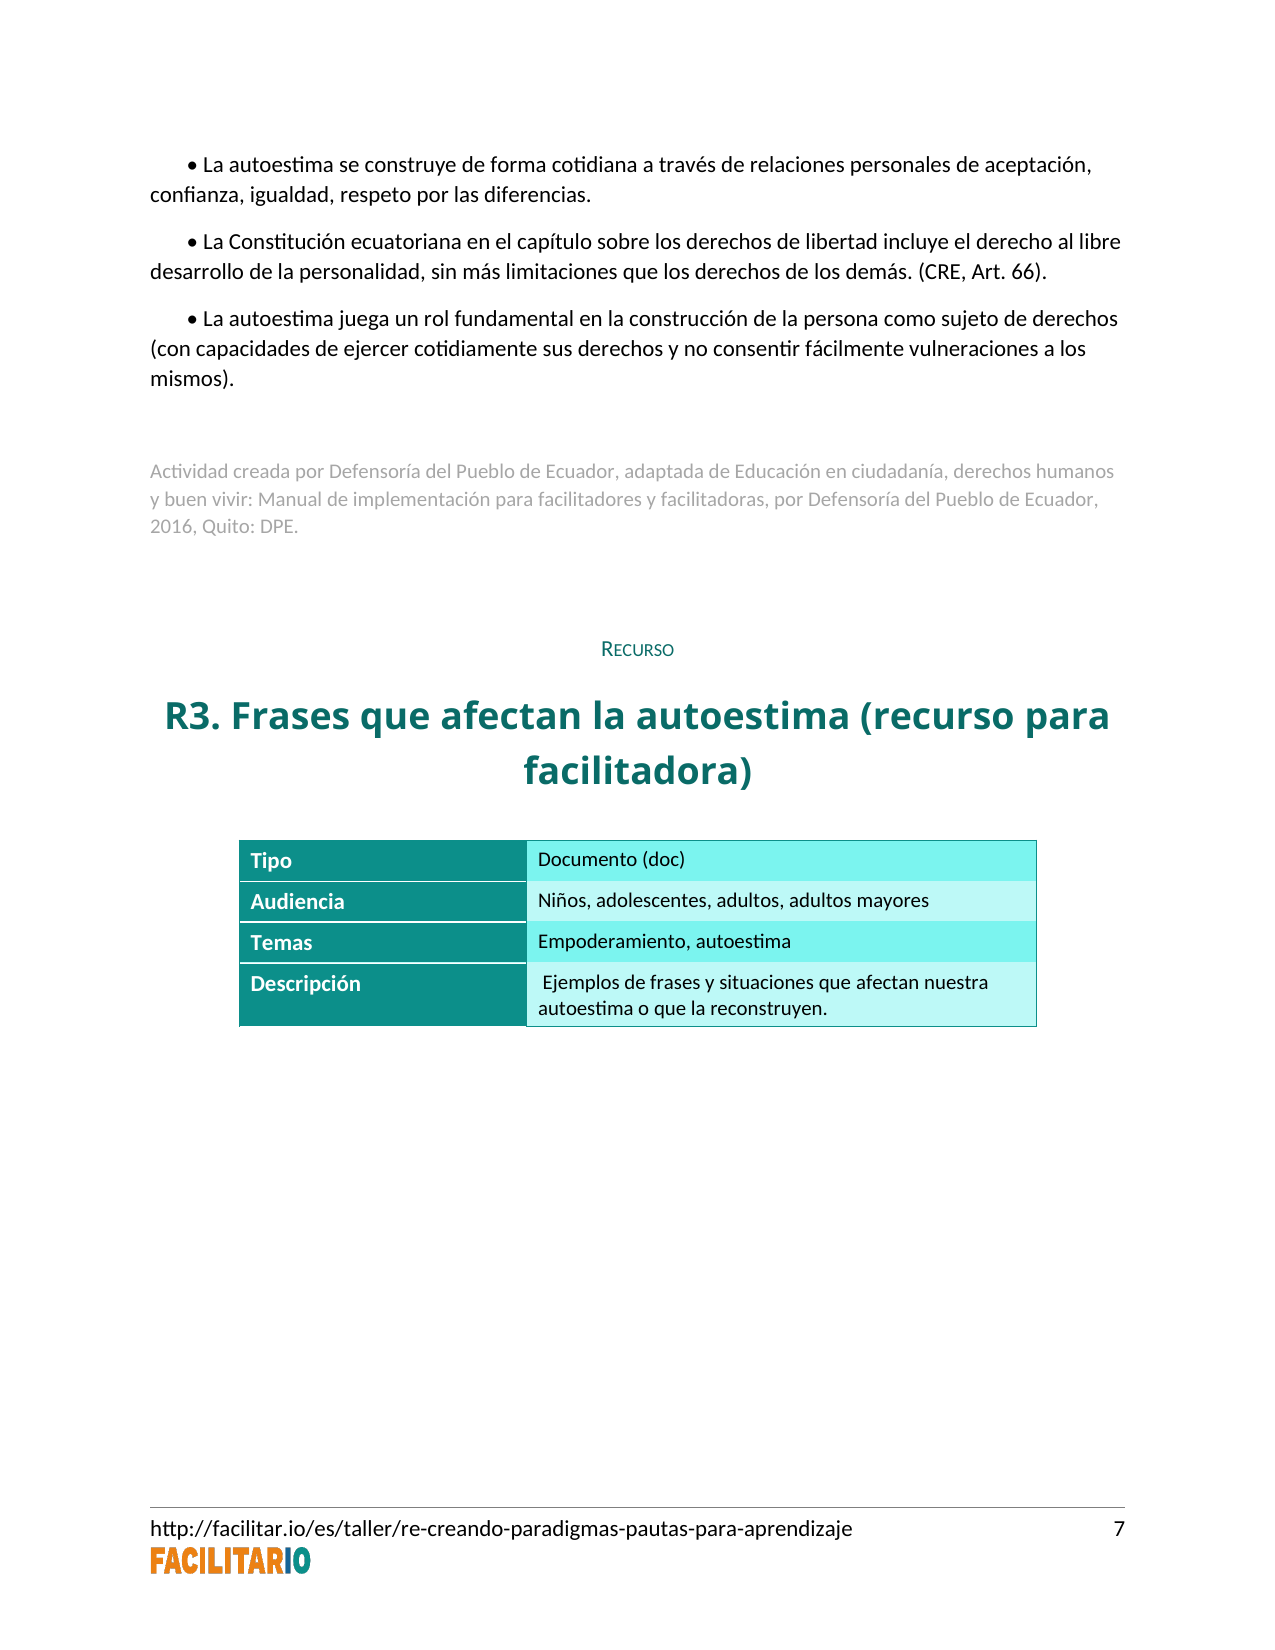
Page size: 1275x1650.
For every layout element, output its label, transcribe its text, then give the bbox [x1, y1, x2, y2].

text Actividad creada por Defensoría del Pueblo de Ecuador, adaptada de Educación en ciudadanía, derechos humanos y buen vivir: Manual de implementación para facilitadores y facilitadoras, por Defensoría del Pueblo de Ecuador, 2016, Quito: DPE. [150, 458, 1125, 538]
subtitle R3. Frases que afectan la autoestima (recurso para facilitadora) [150, 689, 1125, 796]
text • La autoestima se construye de forma cotidiana a través de relaciones personales de aceptación, confianza, igualdad, respeto por las diferencias. [150, 150, 1125, 208]
table_cell Empoderamiento, autoestima [527, 921, 1036, 962]
text Recurso [150, 634, 1125, 662]
table_header Documento (doc) [527, 841, 1036, 881]
table_header Tipo [240, 841, 526, 881]
text • La autoestima juega un rol fundamental en la construcción de la persona como sujeto de derechos (con capacidades de ejercer cotidiamente sus derechos y no consentir fácilmente vulneraciones a los mismos). [150, 304, 1125, 393]
table_cell Audiencia [240, 882, 526, 921]
text • La Constitución ecuatoriana en el capítulo sobre los derechos de libertad incluye el derecho al libre desarrollo de la personalidad, sin más limitaciones que los derechos de los demás. (CRE, Art. 66). [150, 227, 1125, 285]
table_cell Descripción [240, 964, 526, 1026]
picture [145, 1544, 315, 1576]
table_cell Niños, adolescentes, adultos, adultos mayores [527, 881, 1036, 921]
table_cell Temas [240, 923, 526, 962]
table_cell Ejemplos de frases y situaciones que afectan nuestra autoestima o que la reconstruyen. [527, 963, 1036, 1026]
